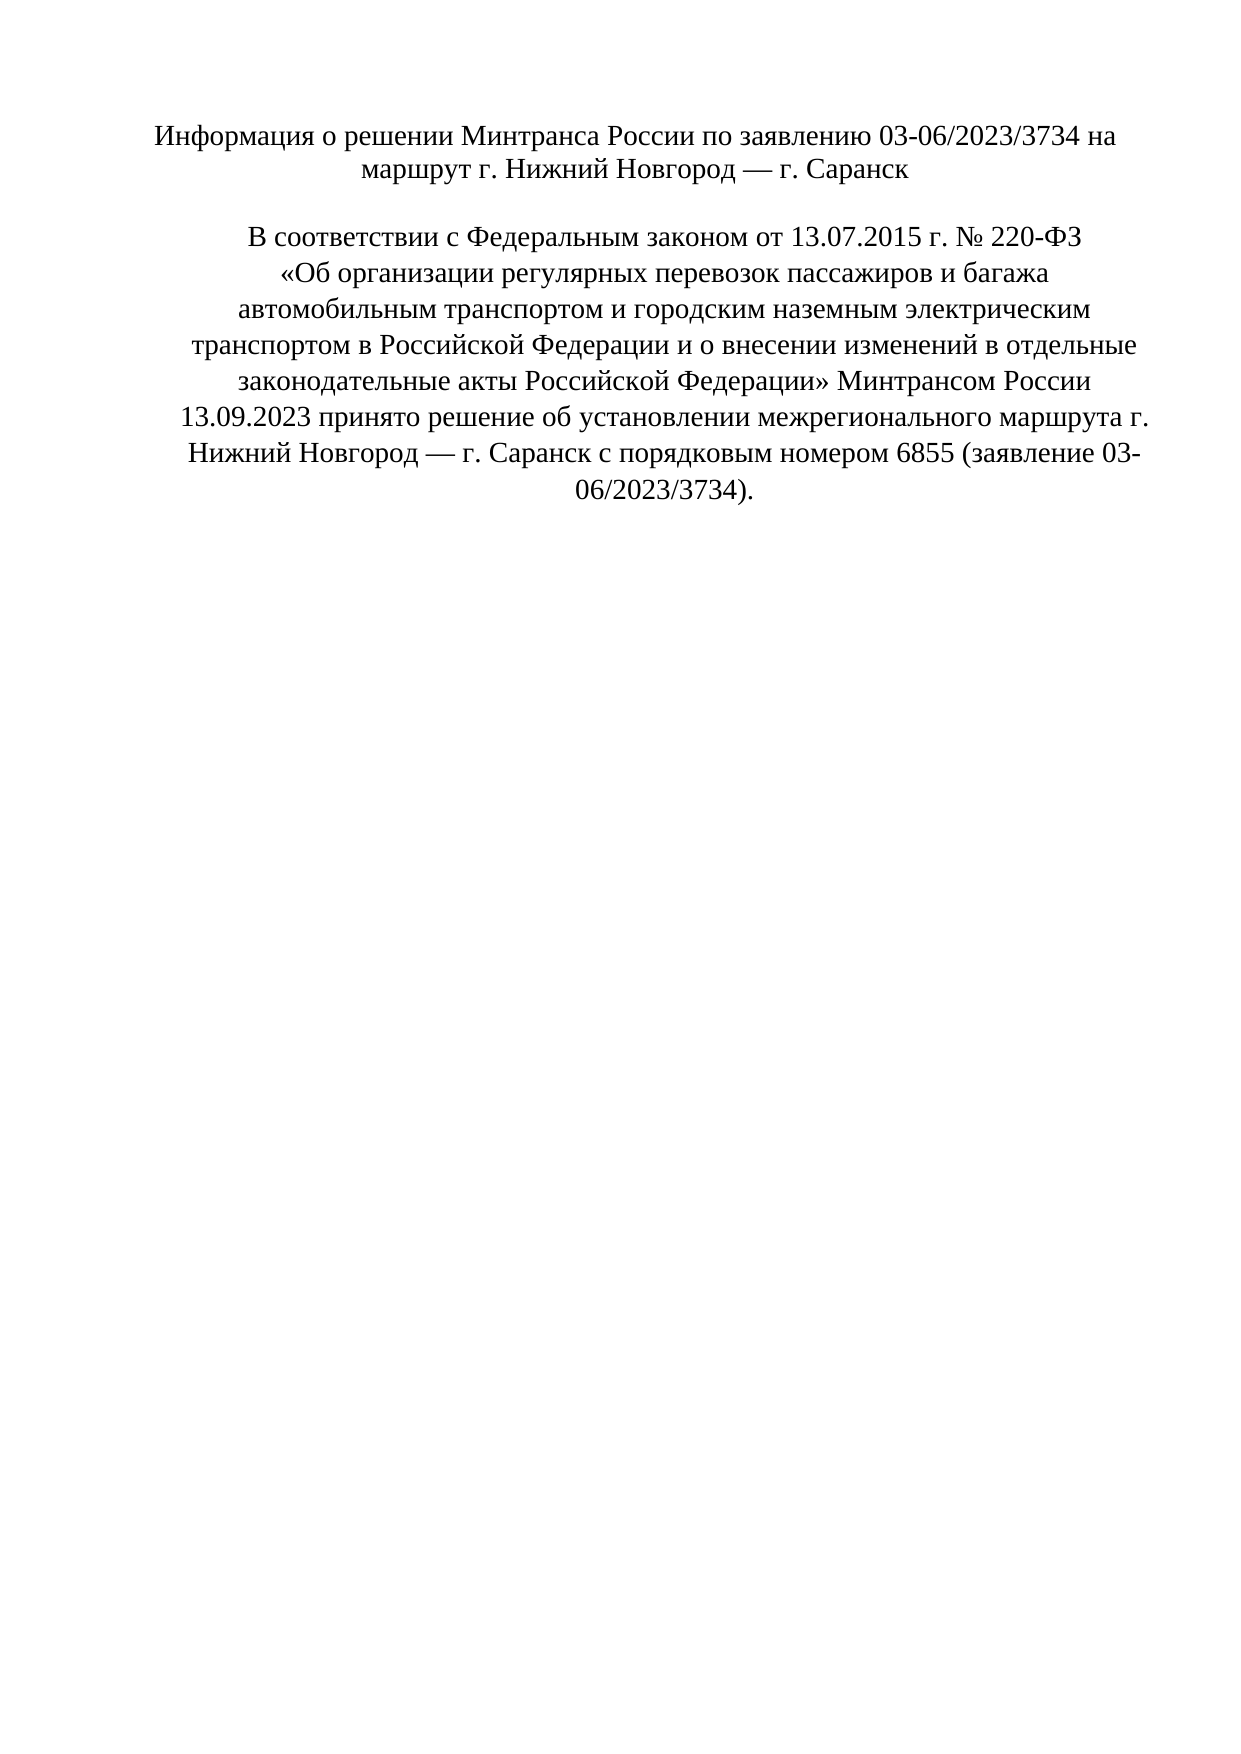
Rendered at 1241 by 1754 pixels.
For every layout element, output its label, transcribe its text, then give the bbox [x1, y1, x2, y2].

text Информация о решении Минтранса России по заявлению 03-06/2023/3734 на маршрут г. Нижний Новгород — г. Саранск [118, 118, 1152, 185]
text В соответствии с Федеральным законом от 13.07.2015 г. № 220-ФЗ «Об организации регулярных перевозок пассажиров и багажа автомобильным транспортом и городским наземным электрическим транспортом в Российской Федерации и о внесении изменений в отдельные законодательные акты Российской Федерации» Минтрансом России 13.09.2023 принято решение об установлении межрегионального маршрута г. Нижний Новгород — г. Саранск с порядковым номером 6855 (заявление 03-06/2023/3734). [177, 219, 1152, 505]
